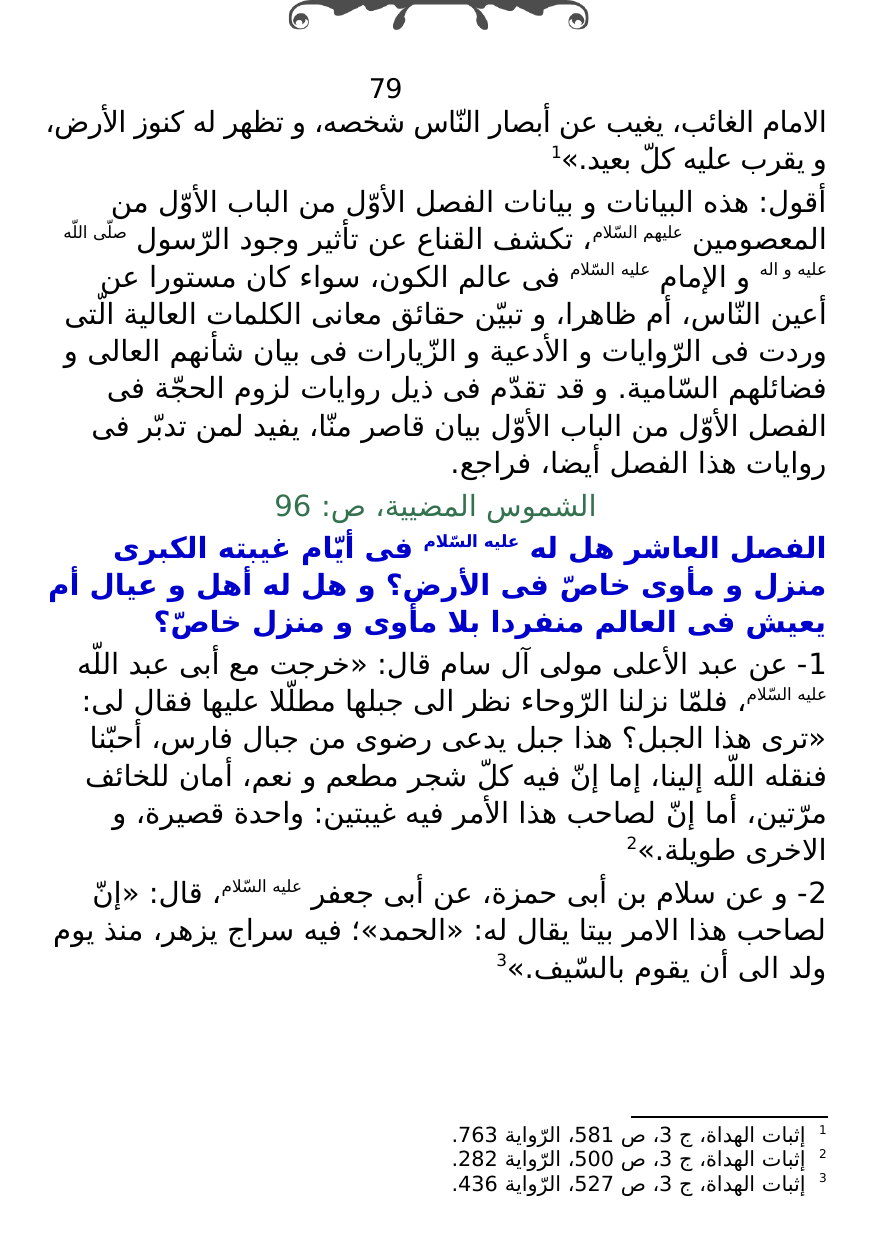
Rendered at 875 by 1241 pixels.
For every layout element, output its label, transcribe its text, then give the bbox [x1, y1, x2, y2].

picture [288, 0, 589, 30]
subtitle الفصل العاشر هل له عليه السّلام فى أيّام غيبته الكبرى منزل و مأوى خاصّ فى الأرض؟ و هل له أهل و عيال أم يعيش فى العالم منفردا بلا مأوى و منزل خاصّ؟ [44, 532, 827, 639]
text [44, 105, 827, 177]
text 2- و عن سلام بن أبى حمزة، عن أبى جعفر عليه السّلام، قال: «إنّ لصاحب هذا الامر بيتا يقال له: «الحمد»؛ فيه سراج يزهر، منذ يوم ولد الى أن يقوم بالسّيف.» [44, 876, 827, 985]
text أقول: هذه البيانات و بيانات الفصل الأوّل من الباب الأوّل من المعصومين عليهم السّلام، تكشف القناع عن تأثير وجود الرّسول صلّى اللّه عليه و اله و الإمام عليه السّلام فى عالم الكون، سواء كان مستورا عن أعين النّاس، أم ظاهرا، و تبيّن حقائق معانى الكلمات العالية الّتى وردت فى الرّوايات و الأدعية و الزّيارات فى بيان شأنهم العالى و فضائلهم السّامية. و قد تقدّم فى ذيل روايات لزوم الحجّة فى الفصل الأوّل من الباب الأوّل بيان قاصر منّا، يفيد لمن تدبّر فى روايات هذا الفصل أيضا، فراجع. [44, 185, 827, 480]
text الشموس المضيية، ص: 96 [44, 489, 827, 523]
text 1- عن عبد الأعلى مولى آل سام قال: «خرجت مع أبى عبد اللّه عليه السّلام، فلمّا نزلنا الرّوحاء نظر الى جبلها مطلّلا عليها فقال لى: «ترى هذا الجبل؟ هذا جبل يدعى رضوى من جبال فارس، أحبّنا فنقله اللّه إلينا، إما إنّ فيه كلّ شجر مطعم و نعم، أمان للخائف مرّتين، أما إنّ لصاحب هذا الأمر فيه غيبتين: واحدة قصيرة، و الاخرى طويلة.» [44, 647, 827, 868]
